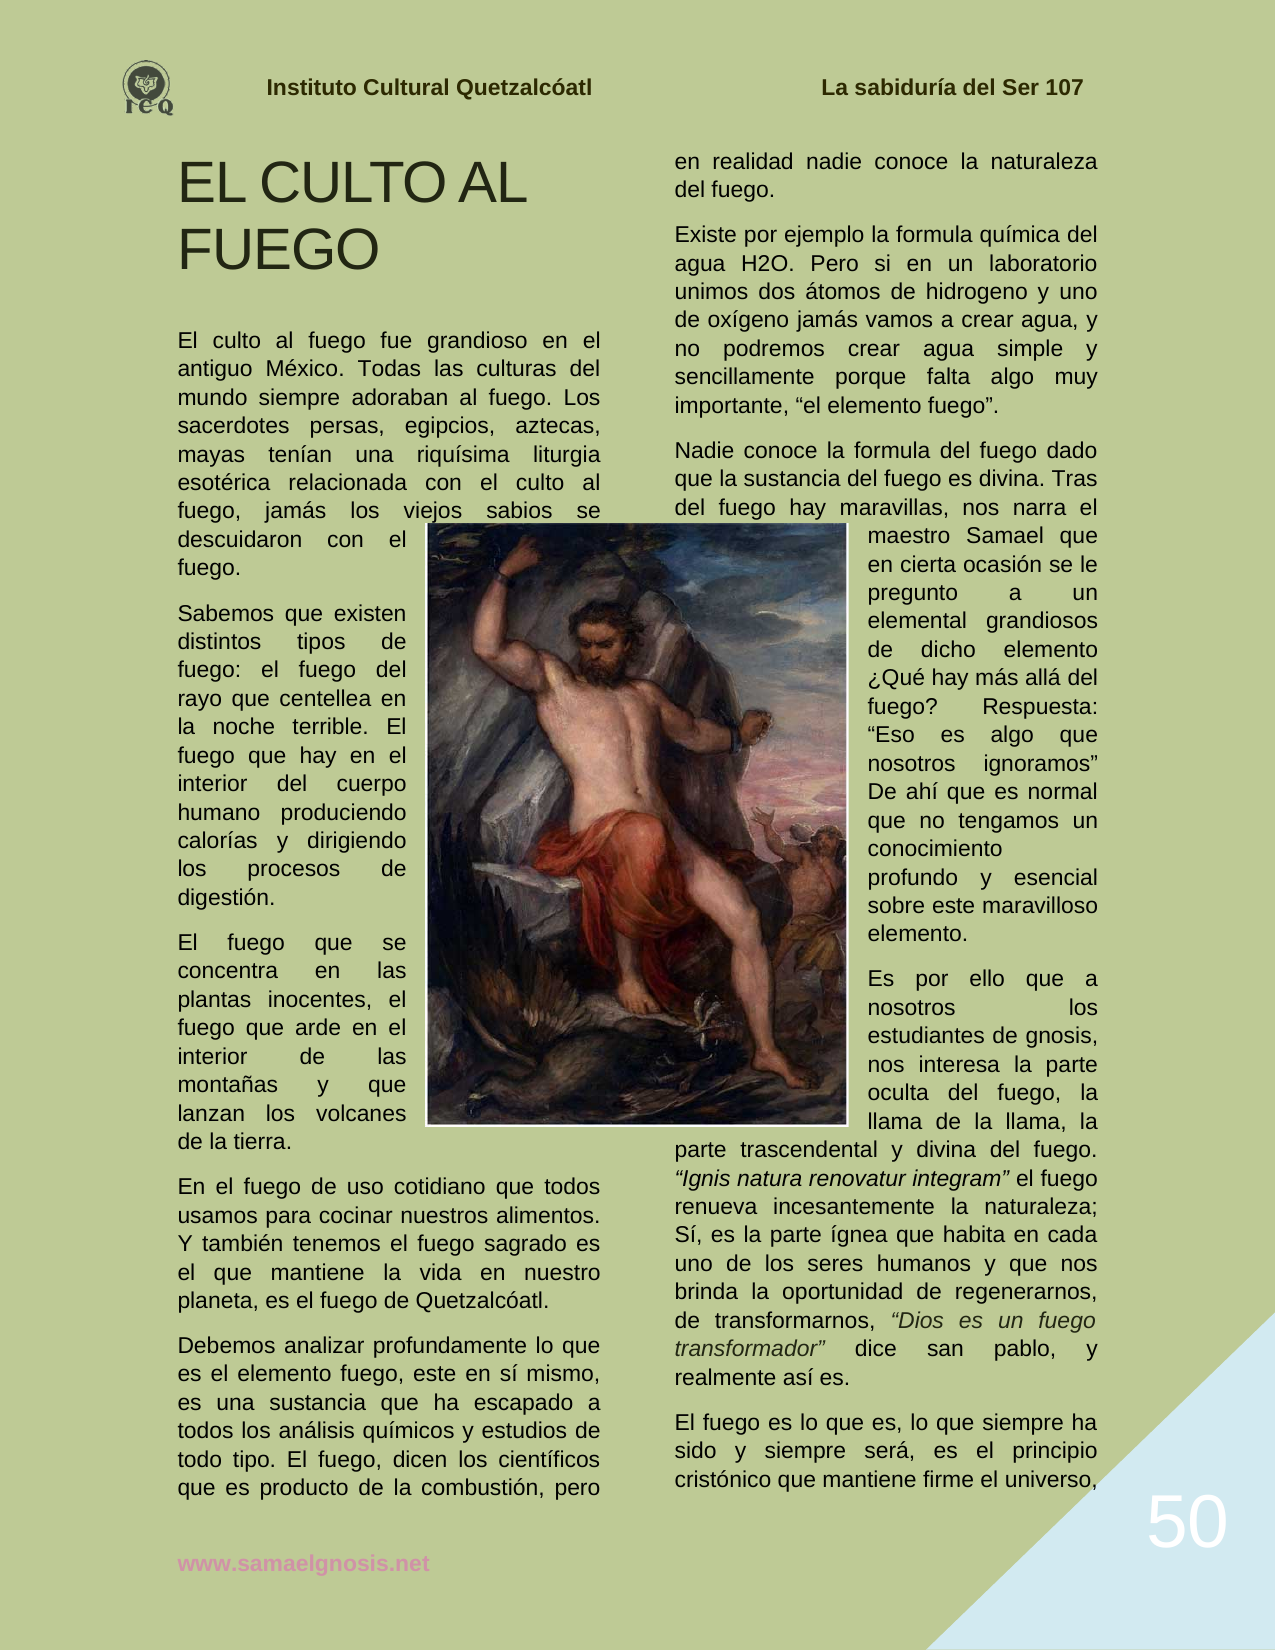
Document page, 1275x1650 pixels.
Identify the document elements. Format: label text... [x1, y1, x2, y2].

text Es por ello que a nosotros los estudiantes de gnosis, nos interesa la parte oculta del fuego, la llama de la llama, la parte trascendental y divina del fuego. “Ignis natura renovatur integram” el fuego renueva incesantemente la naturaleza; Sí, es la parte ígnea que habita en cada uno de los seres humanos y que nos brinda la oportunidad de regenerarnos, de transformarnos, “Dios es un fuego transformador” dice san pablo, y realmente así es. [674, 965, 1098, 1390]
text El fuego que se concentra en las plantas inocentes, el fuego que arde en el interior de las montañas y que lanzan los volcanes de la tierra. [177, 929, 601, 1154]
text Debemos analizar profundamente lo que es el elemento fuego, este en sí mismo, es una sustancia que ha escapado a todos los análisis químicos y estudios de todo tipo. El fuego, dicen los científicos que es producto de la combustión, pero en realidad nadie conoce la naturaleza del fuego. [674, 148, 1098, 202]
text El culto al fuego fue grandioso en el antiguo México. Todas las culturas del mundo siempre adoraban al fuego. Los sacerdotes persas, egipcios, aztecas, mayas tenían una riquísima liturgia esotérica relacionada con el culto al fuego, jamás los viejos sabios se descuidaron con el fuego. [177, 327, 601, 581]
text Debemos analizar profundamente lo que es el elemento fuego, este en sí mismo, es una sustancia que ha escapado a todos los análisis químicos y estudios de todo tipo. El fuego, dicen los científicos que es producto de la combustión, pero en realidad nadie conoce la naturaleza del fuego. [177, 1332, 601, 1501]
title EL CULTO AL FUEGO [177, 148, 601, 282]
text Nadie conoce la formula del fuego dado que la sustancia del fuego es divina. Tras del fuego hay maravillas, nos narra el maestro Samael que en cierta ocasión se le pregunto a un elemental grandiosos de dicho elemento ¿Qué hay más allá del fuego? Respuesta: “Eso es algo que nosotros ignoramos” De ahí que es normal que no tengamos un conocimiento profundo y esencial sobre este maravilloso elemento. [674, 437, 1098, 947]
text Sabemos que existen distintos tipos de fuego: el fuego del rayo que centellea en la noche terrible. El fuego que hay en el interior del cuerpo humano produciendo calorías y dirigiendo los procesos de digestión. [177, 599, 425, 910]
picture [425, 523, 849, 1127]
text En el fuego de uso cotidiano que todos usamos para cocinar nuestros alimentos. Y también tenemos el fuego sagrado es el que mantiene la vida en nuestro planeta, es el fuego de Quetzalcóatl. [177, 1173, 601, 1313]
text Existe por ejemplo la formula química del agua H2O. Pero si en un laboratorio unimos dos átomos de hidrogeno y uno de oxígeno jamás vamos a crear agua, y no podremos crear agua simple y sencillamente porque falta algo muy importante, “el elemento fuego”. [674, 221, 1098, 418]
